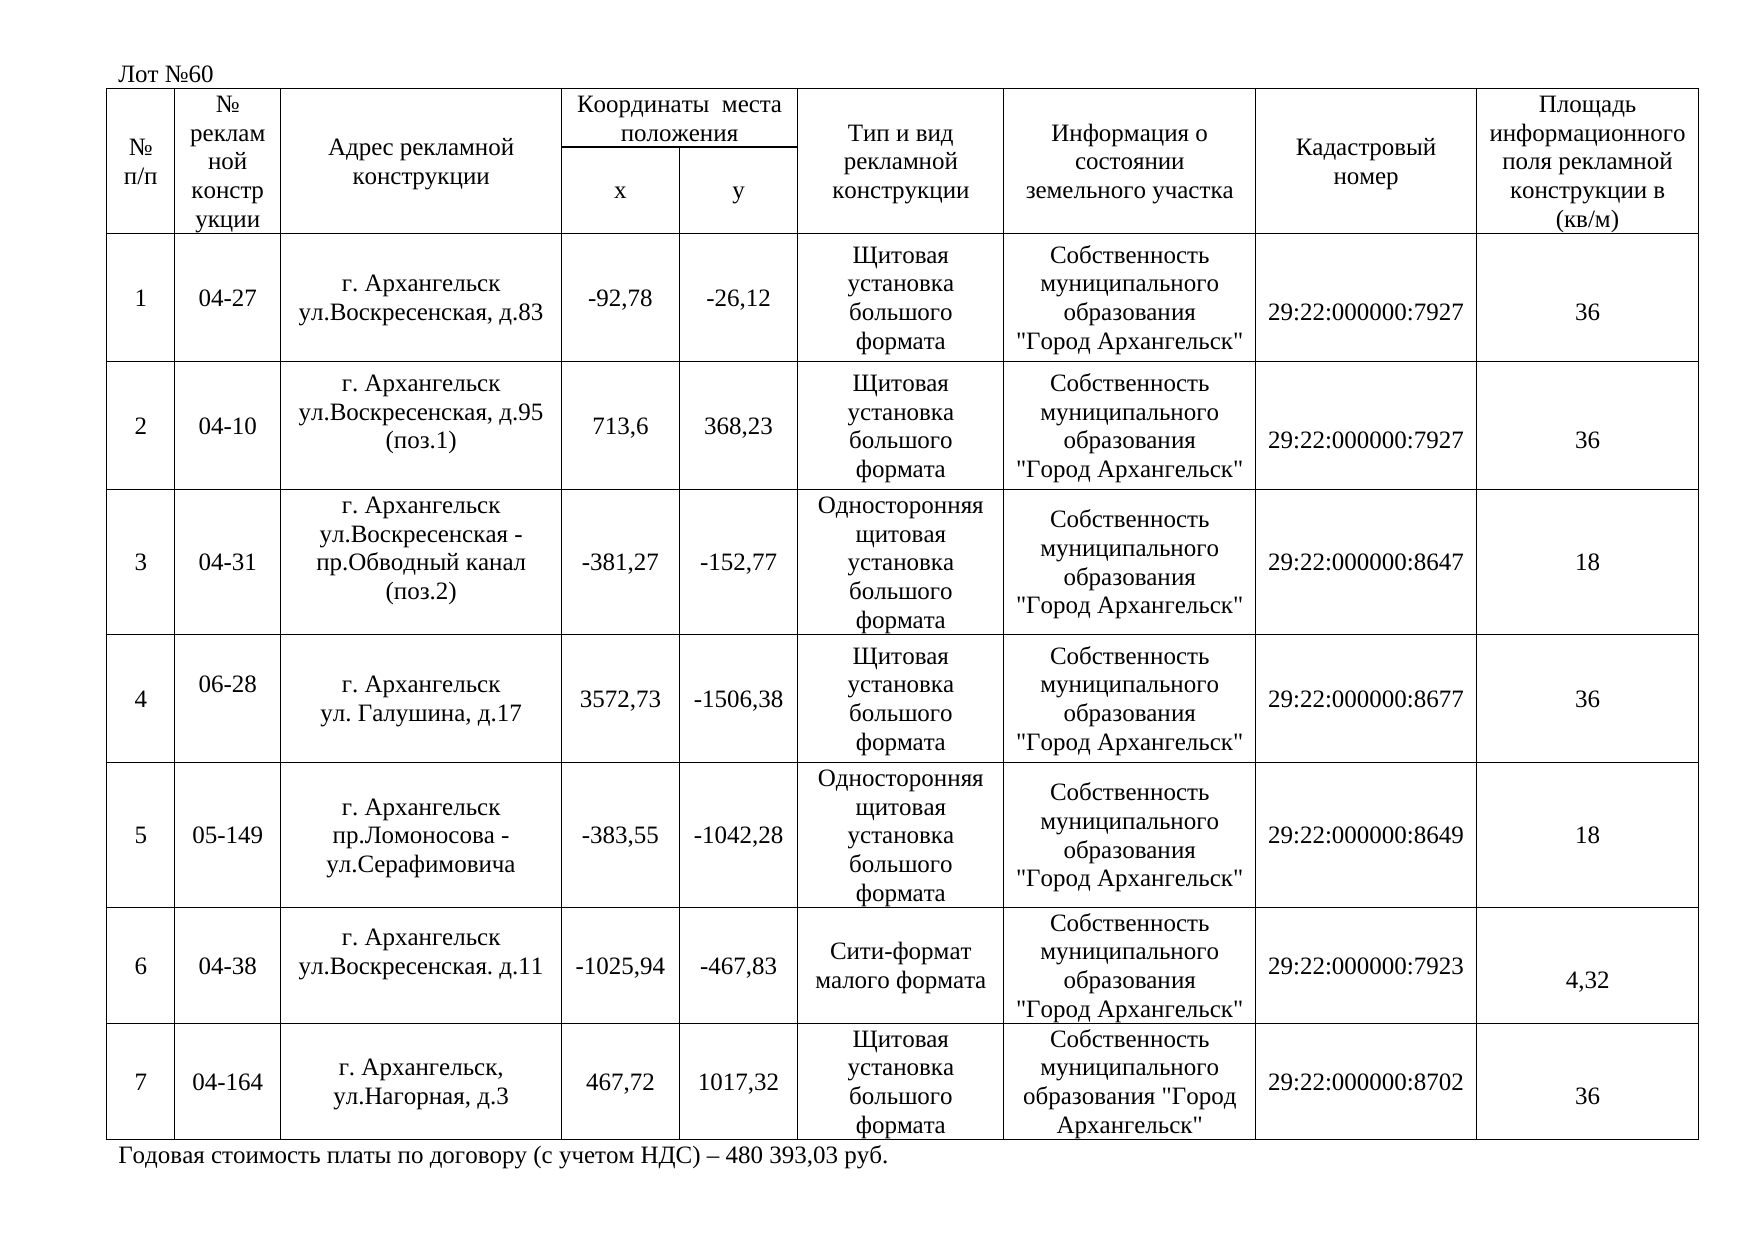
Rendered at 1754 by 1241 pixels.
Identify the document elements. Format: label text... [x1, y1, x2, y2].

table_cell Щитовая установка большого формата [798, 234, 1003, 361]
table_cell 29:22:000000:8649 [1256, 763, 1476, 907]
table_cell Собственность муниципального образования "Город Архангельск" [1004, 362, 1255, 489]
table_cell 1017,32 [680, 1024, 797, 1139]
table_cell -381,27 [562, 490, 679, 634]
table_cell Щитовая установка большого формата [798, 362, 1003, 489]
table_cell 29:22:000000:7923 [1256, 908, 1476, 1023]
text Лот №60 [118, 59, 1695, 88]
table_cell г. Архангельск ул.Воскресенская - пр.Обводный канал (поз.2) [281, 490, 561, 634]
table_cell -1506,38 [680, 635, 797, 762]
table_cell Собственность муниципального образования "Город Архангельск" [1004, 635, 1255, 762]
table_cell 29:22:000000:8647 [1256, 490, 1476, 634]
table_cell 18 [1477, 763, 1698, 907]
table_cell -1042,28 [680, 763, 797, 907]
table_cell Собственность муниципального образования "Город Архангельск" [1004, 490, 1255, 634]
table_cell 7 [107, 1024, 174, 1139]
table_cell 5 [107, 763, 174, 907]
table_cell 467,72 [562, 1024, 679, 1139]
table_cell Односторонняя щитовая установка большого формата [798, 490, 1003, 634]
table_cell 29:22:000000:7927 [1256, 234, 1476, 361]
text Годовая стоимость платы по договору (с учетом НДС) – 480 393,03 руб. [118, 1140, 1695, 1168]
table_header Координаты места положения [562, 89, 797, 146]
table_cell г. Архангельск пр.Ломоносова - ул.Серафимовича [281, 763, 561, 907]
table_cell Собственность муниципального образования "Город Архангельск" [1004, 908, 1255, 1023]
table_cell 713,6 [562, 362, 679, 489]
table_header Кадастровый номер [1256, 89, 1476, 233]
table_cell г. Архангельск ул.Воскресенская, д.83 [281, 234, 561, 361]
table_cell 06-28 [175, 635, 280, 762]
table_cell -92,78 [562, 234, 679, 361]
table_cell 29:22:000000:8702 [1256, 1024, 1476, 1139]
table_cell 29:22:000000:7927 [1256, 362, 1476, 489]
table_cell 29:22:000000:8677 [1256, 635, 1476, 762]
table_cell -26,12 [680, 234, 797, 361]
table_header Тип и вид рекламной конструкции [798, 89, 1003, 233]
table_cell -467,83 [680, 908, 797, 1023]
table_cell 04-10 [175, 362, 280, 489]
table_cell Собственность муниципального образования "Город Архангельск" [1004, 763, 1255, 907]
table_cell 36 [1477, 362, 1698, 489]
table_cell Собственность муниципального образования "Город Архангельск" [1004, 1024, 1255, 1139]
table_cell y [680, 148, 797, 233]
table_cell г. Архангельск ул.Воскресенская, д.95 (поз.1) [281, 362, 561, 489]
table_header № рекламной конструкции [175, 89, 280, 233]
table_cell Сити-формат малого формата [798, 908, 1003, 1023]
table_cell Щитовая установка большого формата [798, 1024, 1003, 1139]
table_cell Щитовая установка большого формата [798, 635, 1003, 762]
table_cell г. Архангельск ул.Воскресенская. д.11 [281, 908, 561, 1023]
table_cell Собственность муниципального образования "Город Архангельск" [1004, 234, 1255, 361]
table_cell 05-149 [175, 763, 280, 907]
table_cell -383,55 [562, 763, 679, 907]
table_cell 04-27 [175, 234, 280, 361]
table_cell 3 [107, 490, 174, 634]
table_cell г. Архангельск ул. Галушина, д.17 [281, 635, 561, 762]
table_cell 04-31 [175, 490, 280, 634]
table_header Площадь информационного поля рекламной конструкции в (кв/м) [1477, 89, 1698, 233]
table_cell 3572,73 [562, 635, 679, 762]
table_cell 36 [1477, 635, 1698, 762]
table_cell 4,32 [1477, 908, 1698, 1023]
table_cell x [562, 148, 679, 233]
table_cell -152,77 [680, 490, 797, 634]
table_cell -1025,94 [562, 908, 679, 1023]
table_header Информация о состоянии земельного участка [1004, 89, 1255, 233]
table_cell 18 [1477, 490, 1698, 634]
table_cell 36 [1477, 1024, 1698, 1139]
table_cell 36 [1477, 234, 1698, 361]
table_header Адрес рекламной конструкции [281, 89, 561, 233]
table_cell г. Архангельск, ул.Нагорная, д.3 [281, 1024, 561, 1139]
table_cell 1 [107, 234, 174, 361]
table_cell 368,23 [680, 362, 797, 489]
table_header № п/п [107, 89, 174, 233]
table_cell 04-38 [175, 908, 280, 1023]
table_cell 04-164 [175, 1024, 280, 1139]
table_cell 6 [107, 908, 174, 1023]
table_cell 2 [107, 362, 174, 489]
table_cell Односторонняя щитовая установка большого формата [798, 763, 1003, 907]
table_cell 4 [107, 635, 174, 762]
